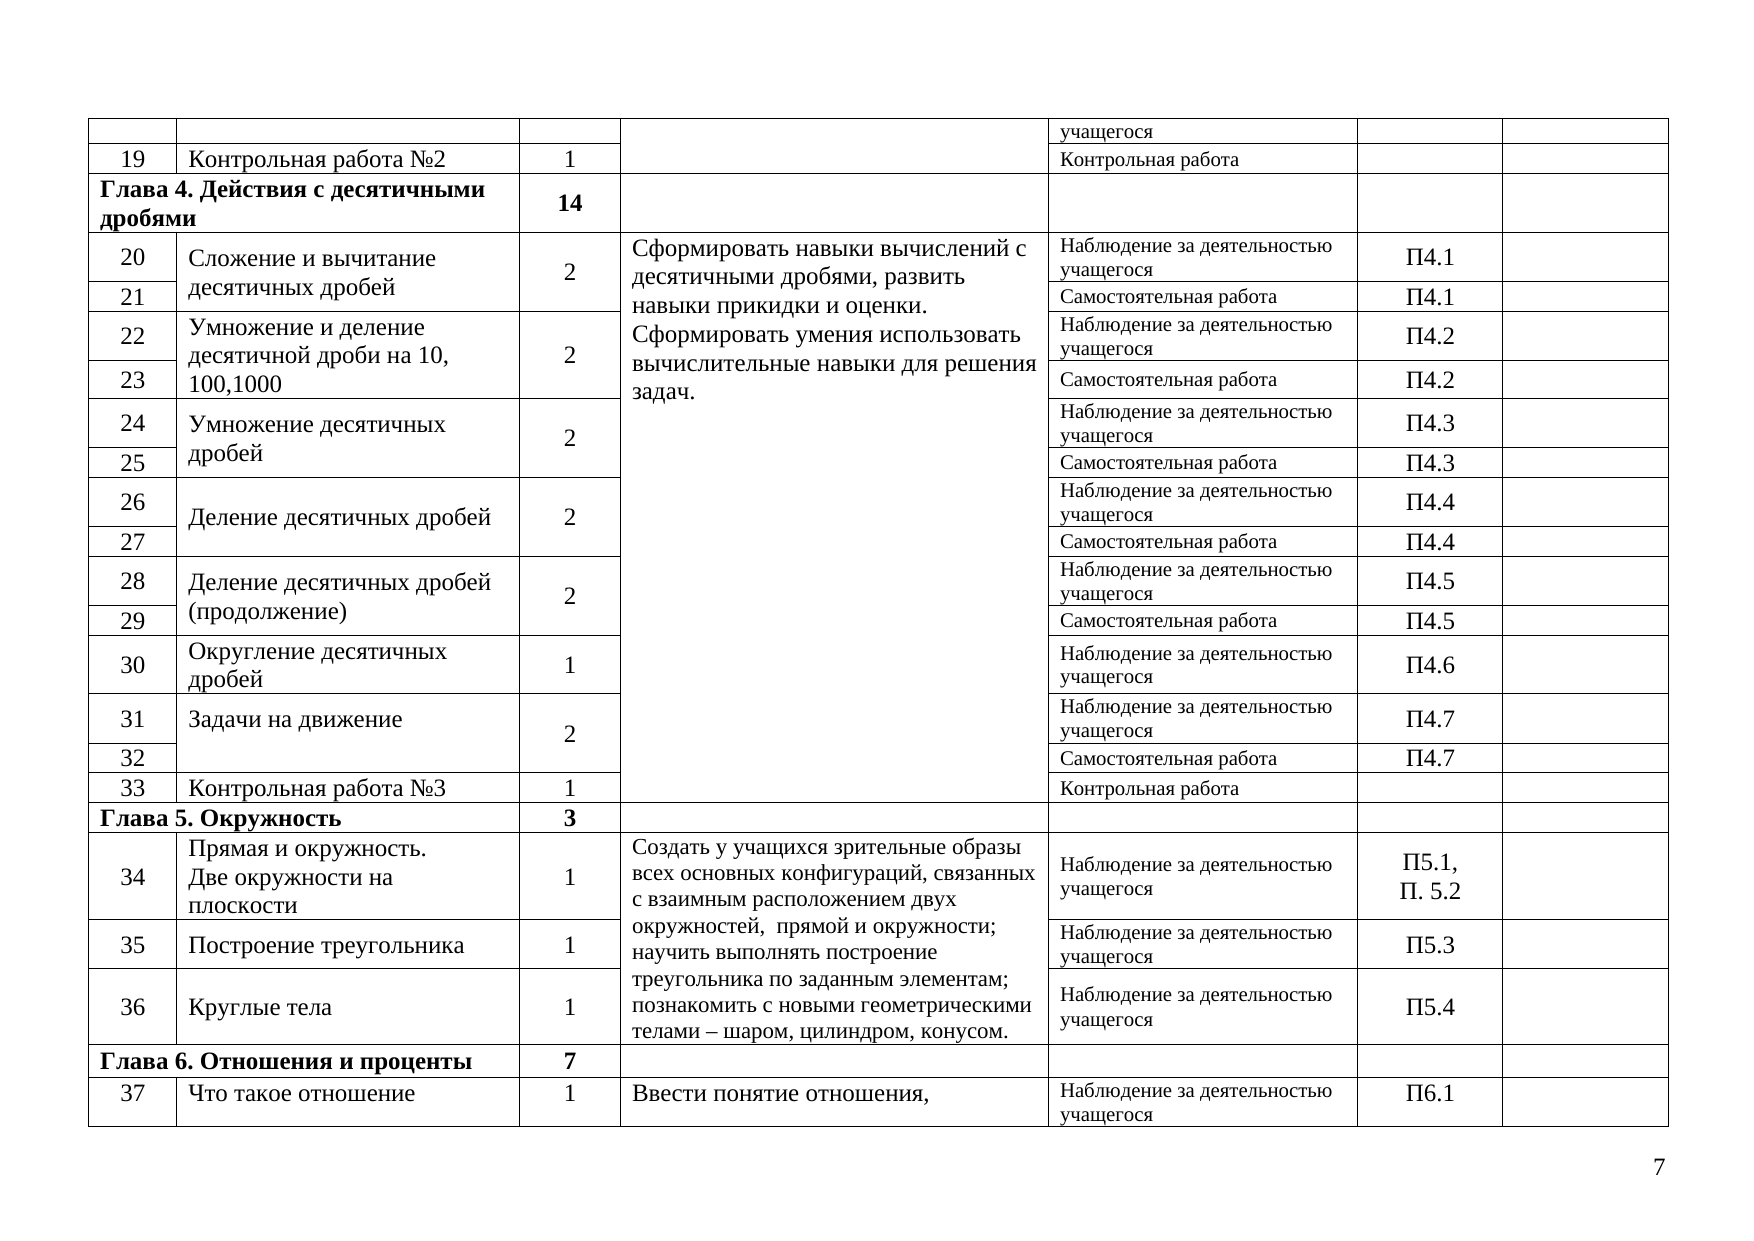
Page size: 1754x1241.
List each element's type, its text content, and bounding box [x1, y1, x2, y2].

table_cell Глава 5. Окружность [89, 803, 519, 832]
table_cell П4.1 [1358, 282, 1502, 311]
table_cell Самостоятельная работа [1049, 744, 1357, 772]
table_cell 20 [89, 233, 176, 281]
table_cell 1 [520, 969, 620, 1044]
table_cell Построение треугольника [177, 920, 519, 968]
table_cell П4.5 [1358, 557, 1502, 605]
table_cell [1503, 119, 1668, 143]
table_cell 1 [520, 636, 620, 693]
table_cell [1358, 773, 1502, 802]
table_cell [621, 1078, 1048, 1126]
table_cell 33 [89, 773, 176, 802]
table_cell 2 [520, 312, 620, 398]
table_cell П5.1, П. 5.2 [1358, 833, 1502, 919]
table_cell П4.2 [1358, 361, 1502, 398]
table_cell Наблюдение за деятельностью учащегося [1049, 969, 1357, 1044]
table_cell [1358, 803, 1502, 832]
table_cell Самостоятельная работа [1049, 448, 1357, 477]
table_cell 14 [520, 174, 620, 232]
table_cell 1 [520, 144, 620, 173]
table_cell П5.4 [1358, 969, 1502, 1044]
table_cell [1503, 920, 1668, 968]
table_cell 2 [520, 557, 620, 635]
table_cell Самостоятельная работа [1049, 527, 1357, 556]
table_cell 29 [89, 606, 176, 635]
table_cell П4.7 [1358, 744, 1502, 772]
table_cell 1 [520, 773, 620, 802]
table_cell П4.2 [1358, 312, 1502, 360]
table_cell 30 [89, 636, 176, 693]
table_cell Контрольная работа №2 [177, 144, 519, 173]
table_cell [1358, 144, 1502, 173]
table_cell 2 [520, 399, 620, 477]
table_cell Контрольная работа [1049, 773, 1357, 802]
table_cell Прямая и окружность. Две окружности на плоскости [177, 833, 519, 919]
table_cell 24 [89, 399, 176, 447]
table_cell П4.7 [1358, 694, 1502, 742]
table_cell 1 [520, 119, 620, 143]
table_cell [1503, 527, 1668, 556]
table_cell 32 [89, 744, 176, 772]
table_cell Сформировать навыки вычислений с десятичными дробями, развить навыки прикидки и оценки. Сформировать умения использовать вычислительные навыки для решения задач. [621, 233, 1048, 802]
table_cell Округление десятичных дробей [177, 636, 519, 693]
table_cell [1503, 1078, 1668, 1126]
table_cell 26 [89, 478, 176, 526]
table_cell [1503, 312, 1668, 360]
table_cell [1503, 744, 1668, 772]
table_cell 28 [89, 557, 176, 605]
table_cell [1503, 448, 1668, 477]
table_cell Наблюдение за деятельностью учащегося [1049, 920, 1357, 968]
table_cell [1358, 174, 1502, 232]
table_cell [1049, 803, 1357, 832]
table_cell Наблюдение за деятельностью учащегося [1049, 399, 1357, 447]
table_cell Наблюдение за деятельностью учащегося [1049, 233, 1357, 281]
table_cell Деление десятичных дробей (продолжение) [177, 557, 519, 635]
table_cell 2 [520, 478, 620, 556]
table_cell П4.6 [1358, 636, 1502, 693]
table_cell 7 [520, 1045, 620, 1077]
table_cell [1503, 606, 1668, 635]
table_cell [1049, 1045, 1357, 1077]
table_cell П4.4 [1358, 527, 1502, 556]
table_cell [1358, 1045, 1502, 1077]
table_cell [1503, 1045, 1668, 1077]
table_cell Самостоятельная работа [1049, 606, 1357, 635]
table_cell П4.1 [1358, 233, 1502, 281]
table_cell [1503, 361, 1668, 398]
table_cell Контрольная работа [1049, 144, 1357, 173]
table_cell 35 [89, 920, 176, 968]
table_cell П4.3 [1358, 448, 1502, 477]
table_cell [1049, 174, 1357, 232]
table_cell 22 [89, 312, 176, 360]
table_cell 27 [89, 527, 176, 556]
table_cell [1503, 399, 1668, 447]
table_cell 1 [520, 1078, 620, 1126]
table_cell П4.3 [1358, 399, 1502, 447]
table_cell [1503, 174, 1668, 232]
table_cell [1503, 282, 1668, 311]
table_cell П4.5 [1358, 606, 1502, 635]
table_cell 1 [520, 920, 620, 968]
table_cell П5.3 [1358, 920, 1502, 968]
table_cell [1503, 694, 1668, 742]
table_cell [1503, 636, 1668, 693]
table_cell 2 [520, 694, 620, 772]
table_cell Контрольная работа №3 [177, 773, 519, 802]
table_cell Создать у учащихся зрительные образы всех основных конфигураций, связанных с взаимным расположением двух окружностей, прямой и окружности; научить выполнять построение треугольника по заданным элементам; познакомить с новыми геометрическими телами – шаром, цилиндром, конусом. [621, 833, 1048, 1044]
table_cell П6.1 [1358, 1078, 1502, 1126]
table_cell Глава 4. Действия с десятичными дробями [89, 174, 519, 232]
table_cell 2 [520, 233, 620, 311]
table_cell Самостоятельная работа [1049, 282, 1357, 311]
table_cell Наблюдение за деятельностью учащегося [1049, 833, 1357, 919]
table_cell 21 [89, 282, 176, 311]
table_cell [1049, 119, 1357, 143]
table_cell Глава 6. Отношения и проценты [89, 1045, 519, 1077]
table_cell 18 [89, 119, 176, 143]
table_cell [177, 119, 519, 143]
table_cell Самостоятельная работа [1049, 361, 1357, 398]
table_cell Наблюдение за деятельностью учащегося [1049, 694, 1357, 742]
table_cell Умножение и деление десятичной дроби на 10, 100,1000 [177, 312, 519, 398]
table_cell 36 [89, 969, 176, 1044]
table_cell 1 [520, 833, 620, 919]
table_cell 34 [89, 833, 176, 919]
table_cell Наблюдение за деятельностью учащегося [1049, 557, 1357, 605]
table_cell [1503, 478, 1668, 526]
table_cell 3 [520, 803, 620, 832]
table_cell П3.5 [1358, 119, 1502, 143]
table_cell [1503, 773, 1668, 802]
table_cell [1503, 144, 1668, 173]
table_cell [1503, 833, 1668, 919]
table_cell [621, 1045, 1048, 1077]
table_cell Что такое отношение [177, 1078, 519, 1126]
table_cell П4.4 [1358, 478, 1502, 526]
table_cell Задачи на движение [177, 694, 519, 772]
table_cell Круглые тела [177, 969, 519, 1044]
table_cell [1503, 803, 1668, 832]
table_cell Наблюдение за деятельностью учащегося [1049, 312, 1357, 360]
table_cell 19 [89, 144, 176, 173]
table_cell Наблюдение за деятельностью учащегося [1049, 636, 1357, 693]
table_cell Сложение и вычитание десятичных дробей [177, 233, 519, 311]
table_cell 31 [89, 694, 176, 742]
table_cell [621, 803, 1048, 832]
table_cell Умножение десятичных дробей [177, 399, 519, 477]
table_cell 37 [89, 1078, 176, 1126]
table_cell [1503, 969, 1668, 1044]
table_cell 23 [89, 361, 176, 398]
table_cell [1049, 1078, 1357, 1126]
table_cell [1503, 233, 1668, 281]
table_cell Наблюдение за деятельностью учащегося [1049, 478, 1357, 526]
table_cell [1503, 557, 1668, 605]
table_cell 25 [89, 448, 176, 477]
table_cell Деление десятичных дробей [177, 478, 519, 556]
table_cell [621, 174, 1048, 232]
